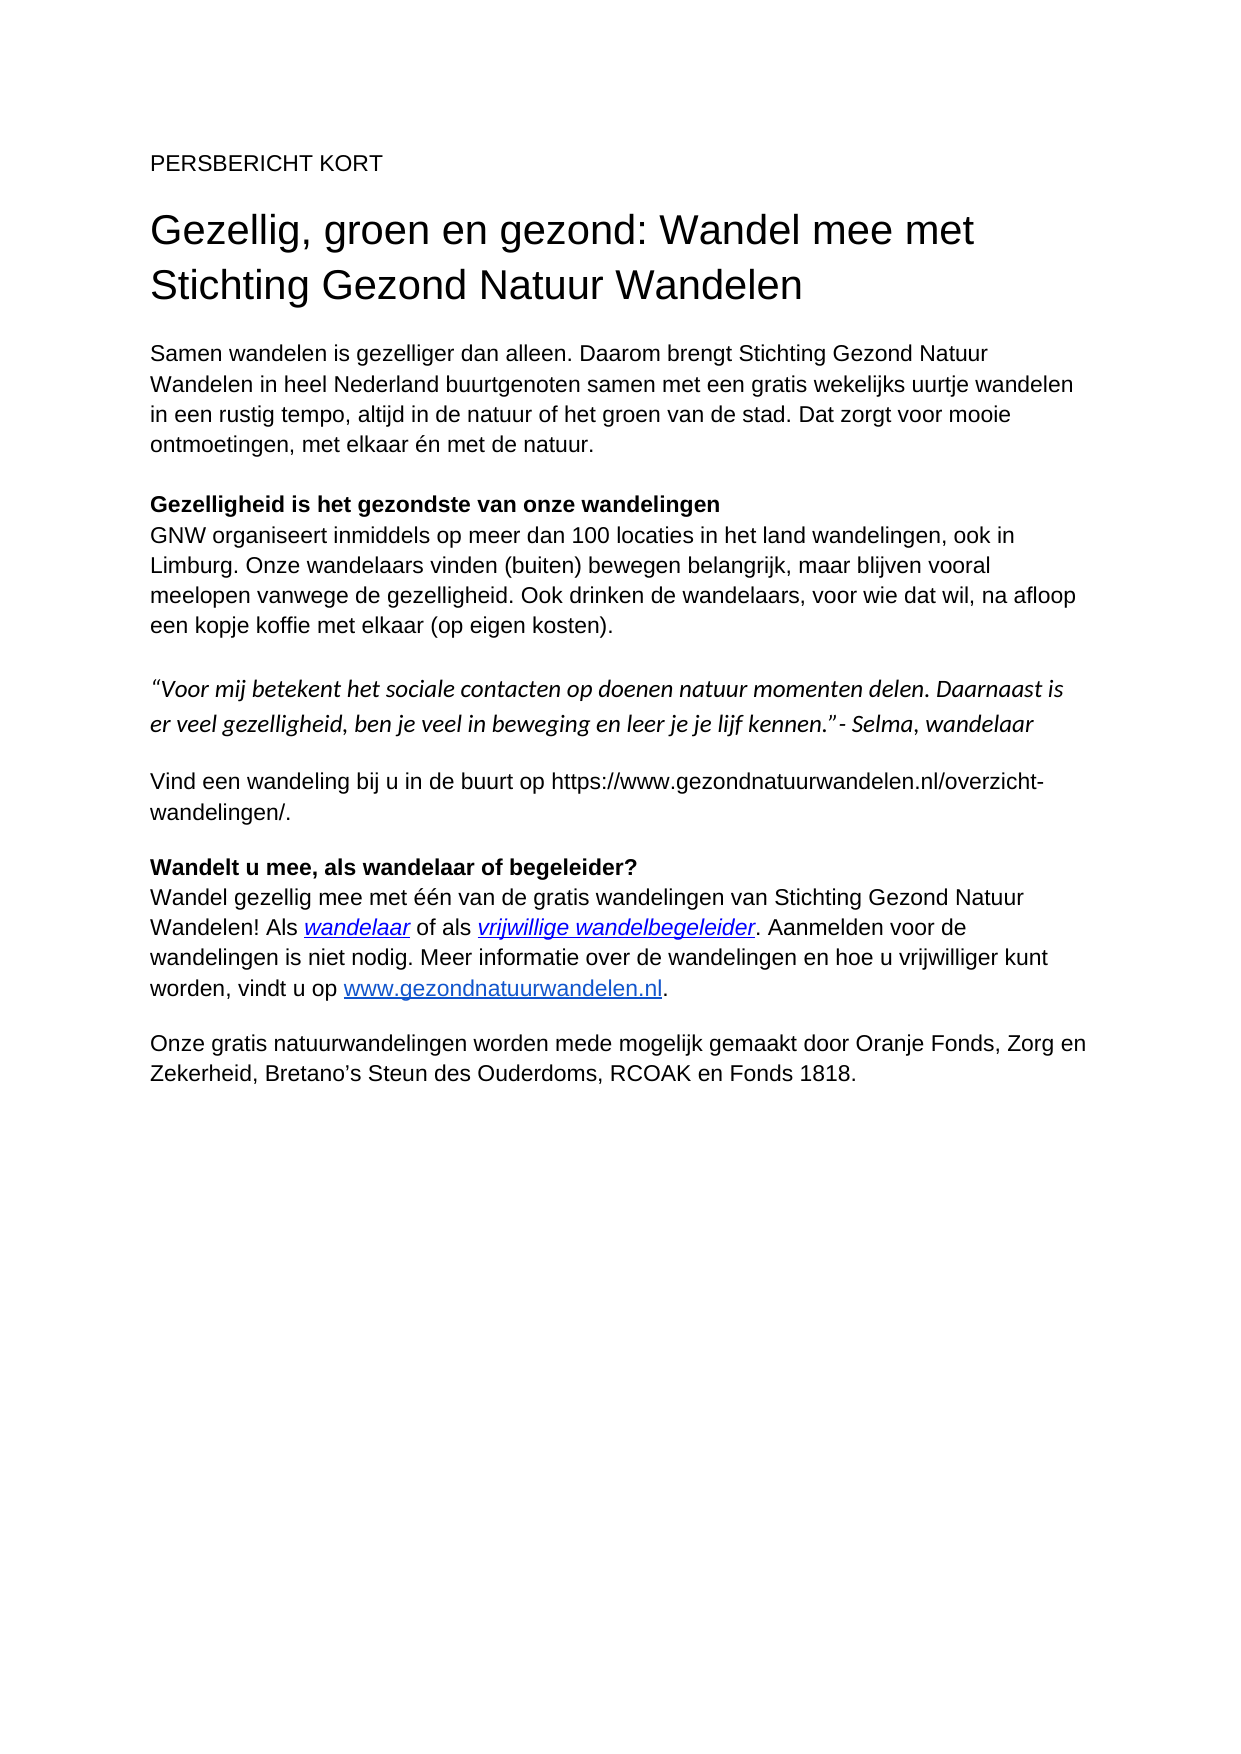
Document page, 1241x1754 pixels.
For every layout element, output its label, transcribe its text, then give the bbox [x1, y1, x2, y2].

subtitle Gezellig, groen en gezond: Wandel mee met Stichting Gezond Natuur Wandelen [150, 205, 1090, 308]
text Wandelt u mee, als wandelaar of begeleider? Wandel gezellig mee met één van de gratis wandelingen van Stichting Gezond Natuur Wandelen! Als wandelaar of als vrijwillige wandelbegeleider. Aanmelden voor de wandelingen is niet nodig. Meer informatie over de wandelingen en hoe u vrijwilliger kunt worden, vindt u op www.gezondnatuurwandelen.nl. [150, 854, 1090, 1001]
text Samen wandelen is gezelliger dan alleen. Daarom brengt Stichting Gezond Natuur Wandelen in heel Nederland buurtgenoten samen met een gratis wekelijks uurtje wandelen in een rustig tempo, altijd in de natuur of het groen van de stad. Dat zorgt voor mooie ontmoetingen, met elkaar én met de natuur. Gezelligheid is het gezondste van onze wandelingen GNW organiseert inmiddels op meer dan 100 locaties in het land wandelingen, ook in Limburg. Onze wandelaars vinden (buiten) bewegen belangrijk, maar blijven vooral meelopen vanwege de gezelligheid. Ook drinken de wandelaars, voor wie dat wil, na afloop een kopje koffie met elkaar (op eigen kosten). “Voor mij betekent het sociale contacten op doenen natuur momenten delen. Daarnaast is er veel gezelligheid, ben je veel in beweging en leer je je lijf kennen.”- Selma, wandelaar [150, 340, 1090, 739]
text PERSBERICHT KORT [150, 150, 1090, 176]
text Vind een wandeling bij u in de buurt op https://www.gezondnatuurwandelen.nl/overzicht-wandelingen/. [150, 768, 1090, 825]
text Onze gratis natuurwandelingen worden mede mogelijk gemaakt door Oranje Fonds, Zorg en Zekerheid, Bretano’s Steun des Ouderdoms, RCOAK en Fonds 1818. [150, 1030, 1090, 1086]
